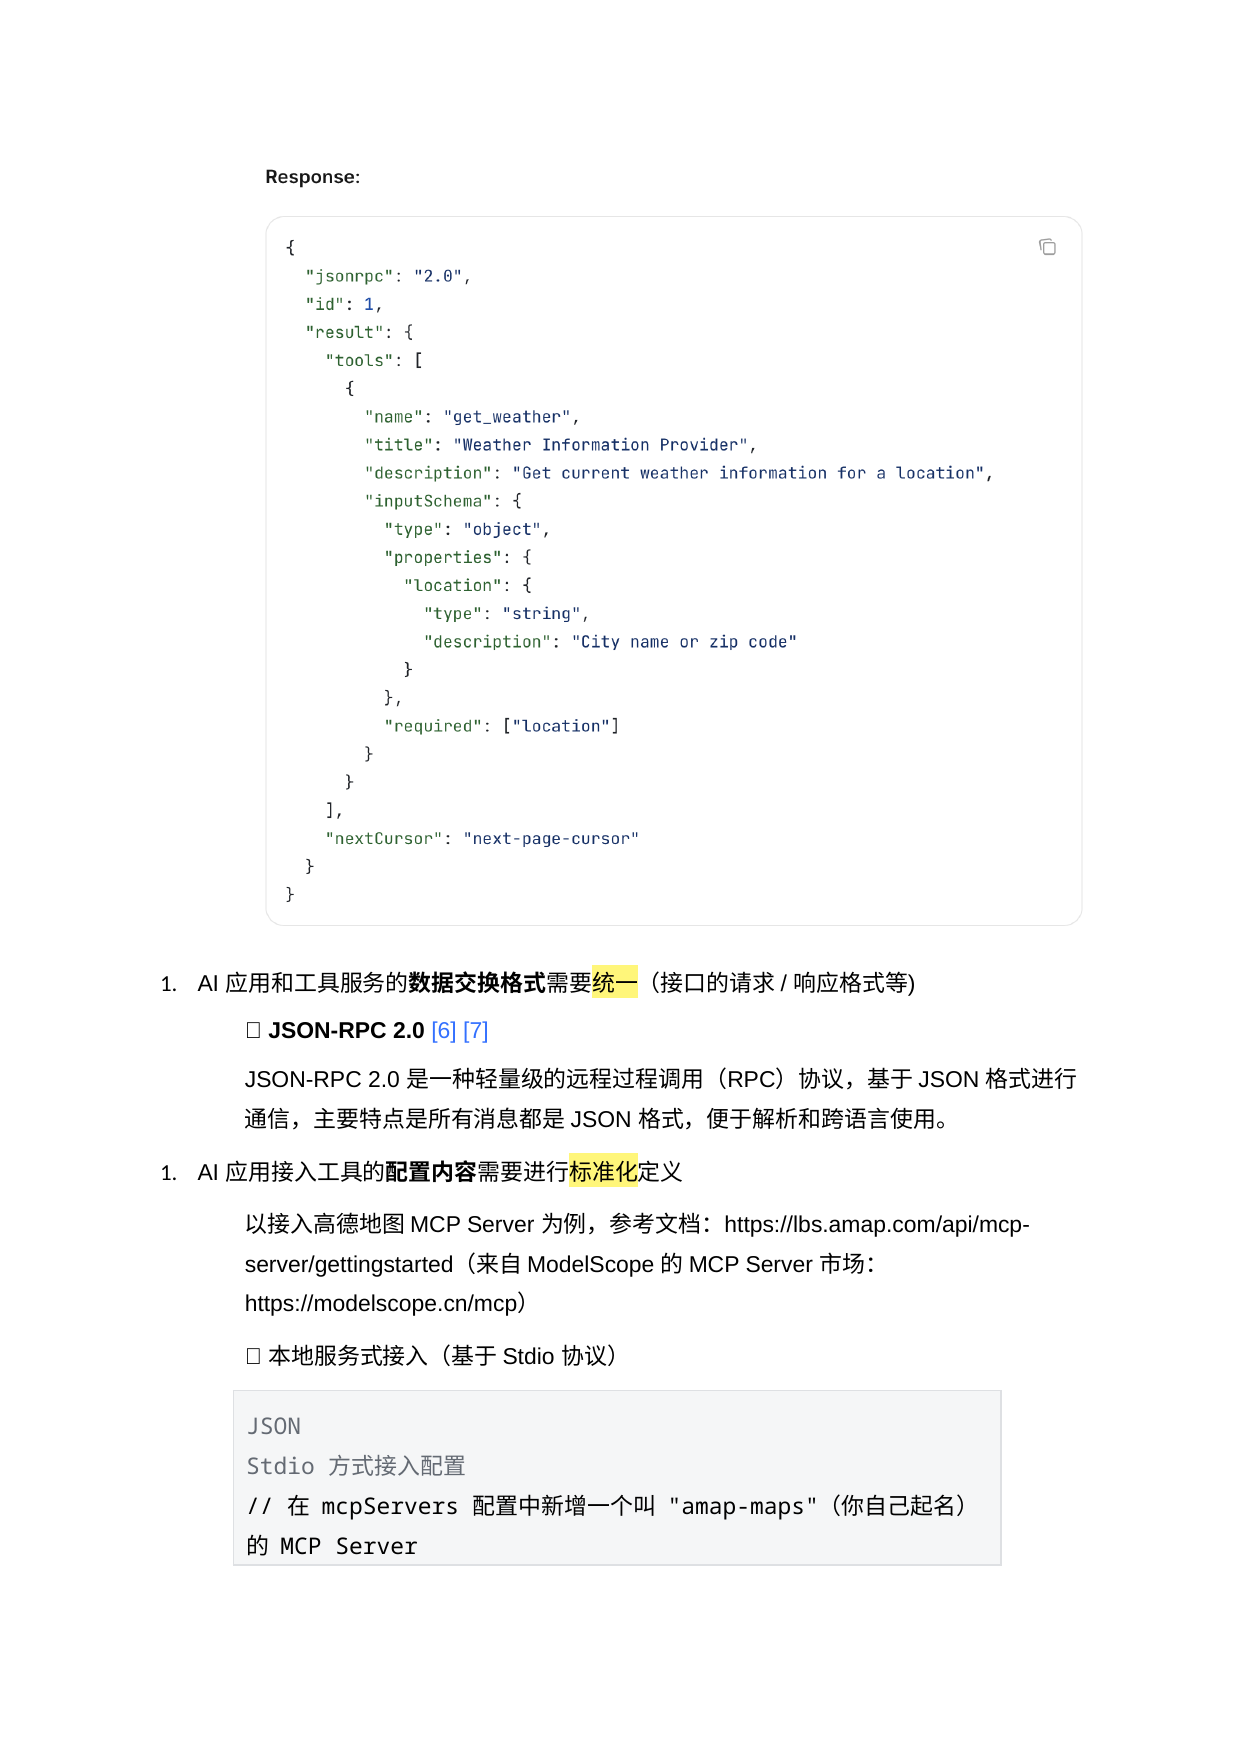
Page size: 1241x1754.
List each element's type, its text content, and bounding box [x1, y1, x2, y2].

list AI 应用接入工具的配置内容需要进行标准化定义 [638, 1153, 1090, 1187]
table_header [234, 1391, 1000, 1564]
picture [244, 150, 1107, 947]
list AI 应用接入工具的配置内容需要进行标准化定义 [160, 1153, 569, 1187]
text JSON-RPC 2.0 是一种轻量级的远程过程调用（RPC）协议，基于 JSON 格式进行通信，主要特点是所有消息都是 JSON 格式，便于解析和跨语言使用。 [244, 1061, 1090, 1134]
text ✅ JSON-RPC 2.0 [6] [7] [244, 1017, 1090, 1043]
text 以接入高德地图 MCP Server 为例，参考文档：https://lbs.amap.com/api/mcp-server/gettingstarted（来自ModelScope 的 MCP Server 市场：https://modelscope.cn/mcp） [244, 1206, 1090, 1318]
list AI 应用和工具服务的数据交换格式需要统一（接口的请求 / 响应格式等) [160, 965, 592, 998]
text ✅ 本地服务式接入（基于 Stdio 协议） [244, 1337, 1090, 1371]
list AI 应用和工具服务的数据交换格式需要统一（接口的请求 / 响应格式等) [638, 965, 1090, 998]
